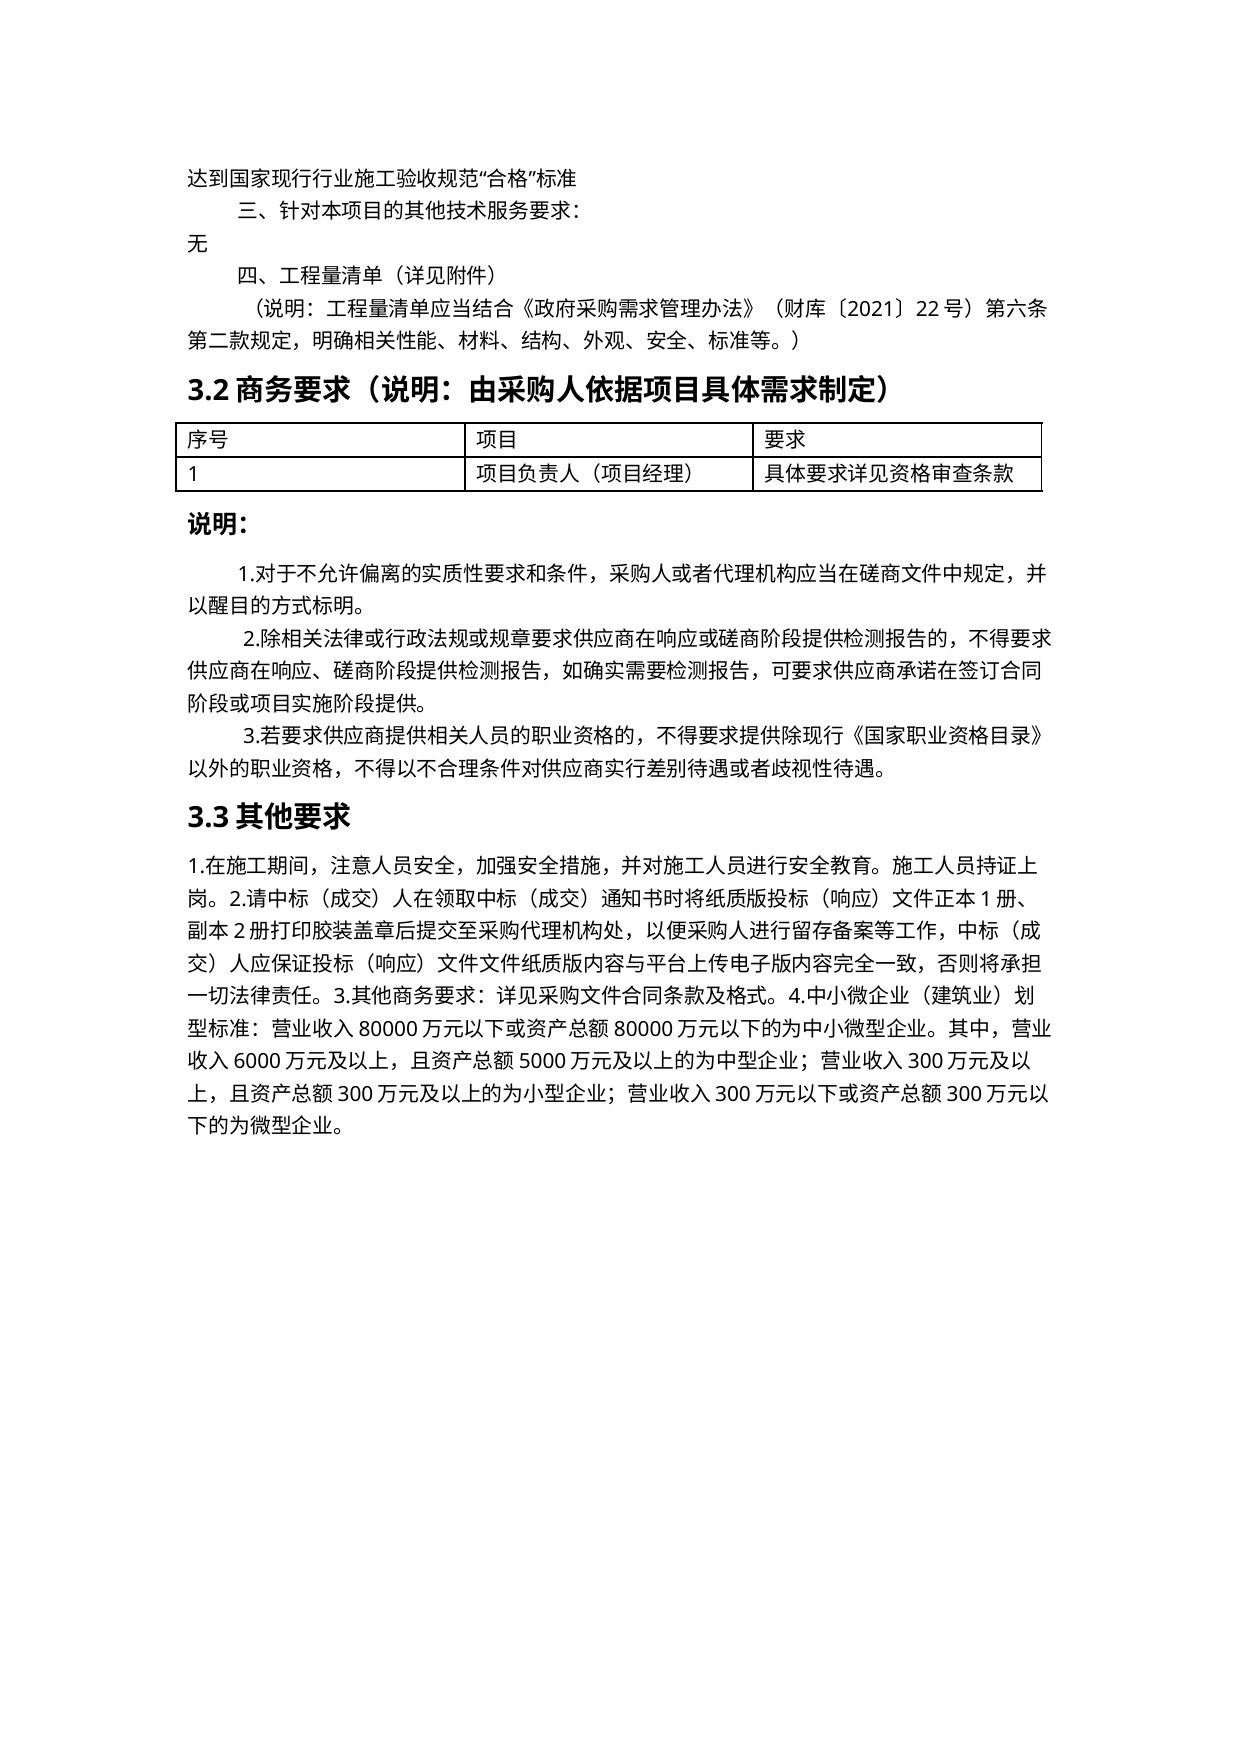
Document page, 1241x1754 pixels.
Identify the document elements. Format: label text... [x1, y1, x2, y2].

table_header 项目 [466, 424, 752, 456]
text 3.2商务要求（说明：由采购人依据项目具体需求制定） [187, 357, 1053, 422]
text （说明：工程量清单应当结合《政府采购需求管理办法》（财库〔2021〕22号）第六条第二款规定，明确相关性能、材料、结构、外观、安全、标准等。） [187, 292, 1053, 357]
text 3.3其他要求 [187, 784, 1053, 849]
text 三、针对本项目的其他技术服务要求： [187, 194, 1053, 227]
table_cell 1 [177, 458, 464, 490]
text 1.在施工期间，注意人员安全，加强安全措施，并对施工人员进行安全教育。施工人员持证上岗。2.请中标（成交）人在领取中标（成交）通知书时将纸质版投标（响应）文件正本1册、副本2册打印胶装盖章后提交至采购代理机构处，以便采购人进行留存备案等工作，中标（成交）人应保证投标（响应）文件文件纸质版内容与平台上传电子版内容完全一致，否则将承担一切法律责任。3.其他商务要求：详见采购文件合同条款及格式。4.中小微企业（建筑业）划型标准：营业收入80000万元以下或资产总额80000万元以下的为中小微型企业。其中，营业收入6000万元及以上，且资产总额5000万元及以上的为中型企业；营业收入300万元及以上，且资产总额300万元及以上的为小型企业；营业收入300万元以下或资产总额300万元以下的为微型企业。 [187, 849, 1053, 1142]
text 四、工程量清单（详见附件） [187, 259, 1053, 292]
table_cell 具体要求详见资格审查条款 [754, 458, 1041, 490]
table_header 要求 [754, 424, 1041, 456]
text 说明： [187, 492, 1053, 557]
table_header 序号 [177, 424, 464, 456]
table_cell 项目负责人（项目经理） [466, 458, 752, 490]
text 2.除相关法律或行政法规或规章要求供应商在响应或磋商阶段提供检测报告的，不得要求供应商在响应、磋商阶段提供检测报告，如确实需要检测报告，可要求供应商承诺在签订合同阶段或项目实施阶段提供。 [187, 622, 1053, 719]
text 3.若要求供应商提供相关人员的职业资格的，不得要求提供除现行《国家职业资格目录》以外的职业资格，不得以不合理条件对供应商实行差别待遇或者歧视性待遇。 [187, 719, 1053, 784]
text 1.对于不允许偏离的实质性要求和条件，采购人或者代理机构应当在磋商文件中规定，并以醒目的方式标明。 [187, 557, 1053, 622]
text 无 [187, 227, 1053, 259]
text 达到国家现行行业施工验收规范“合格”标准 [187, 162, 1053, 194]
